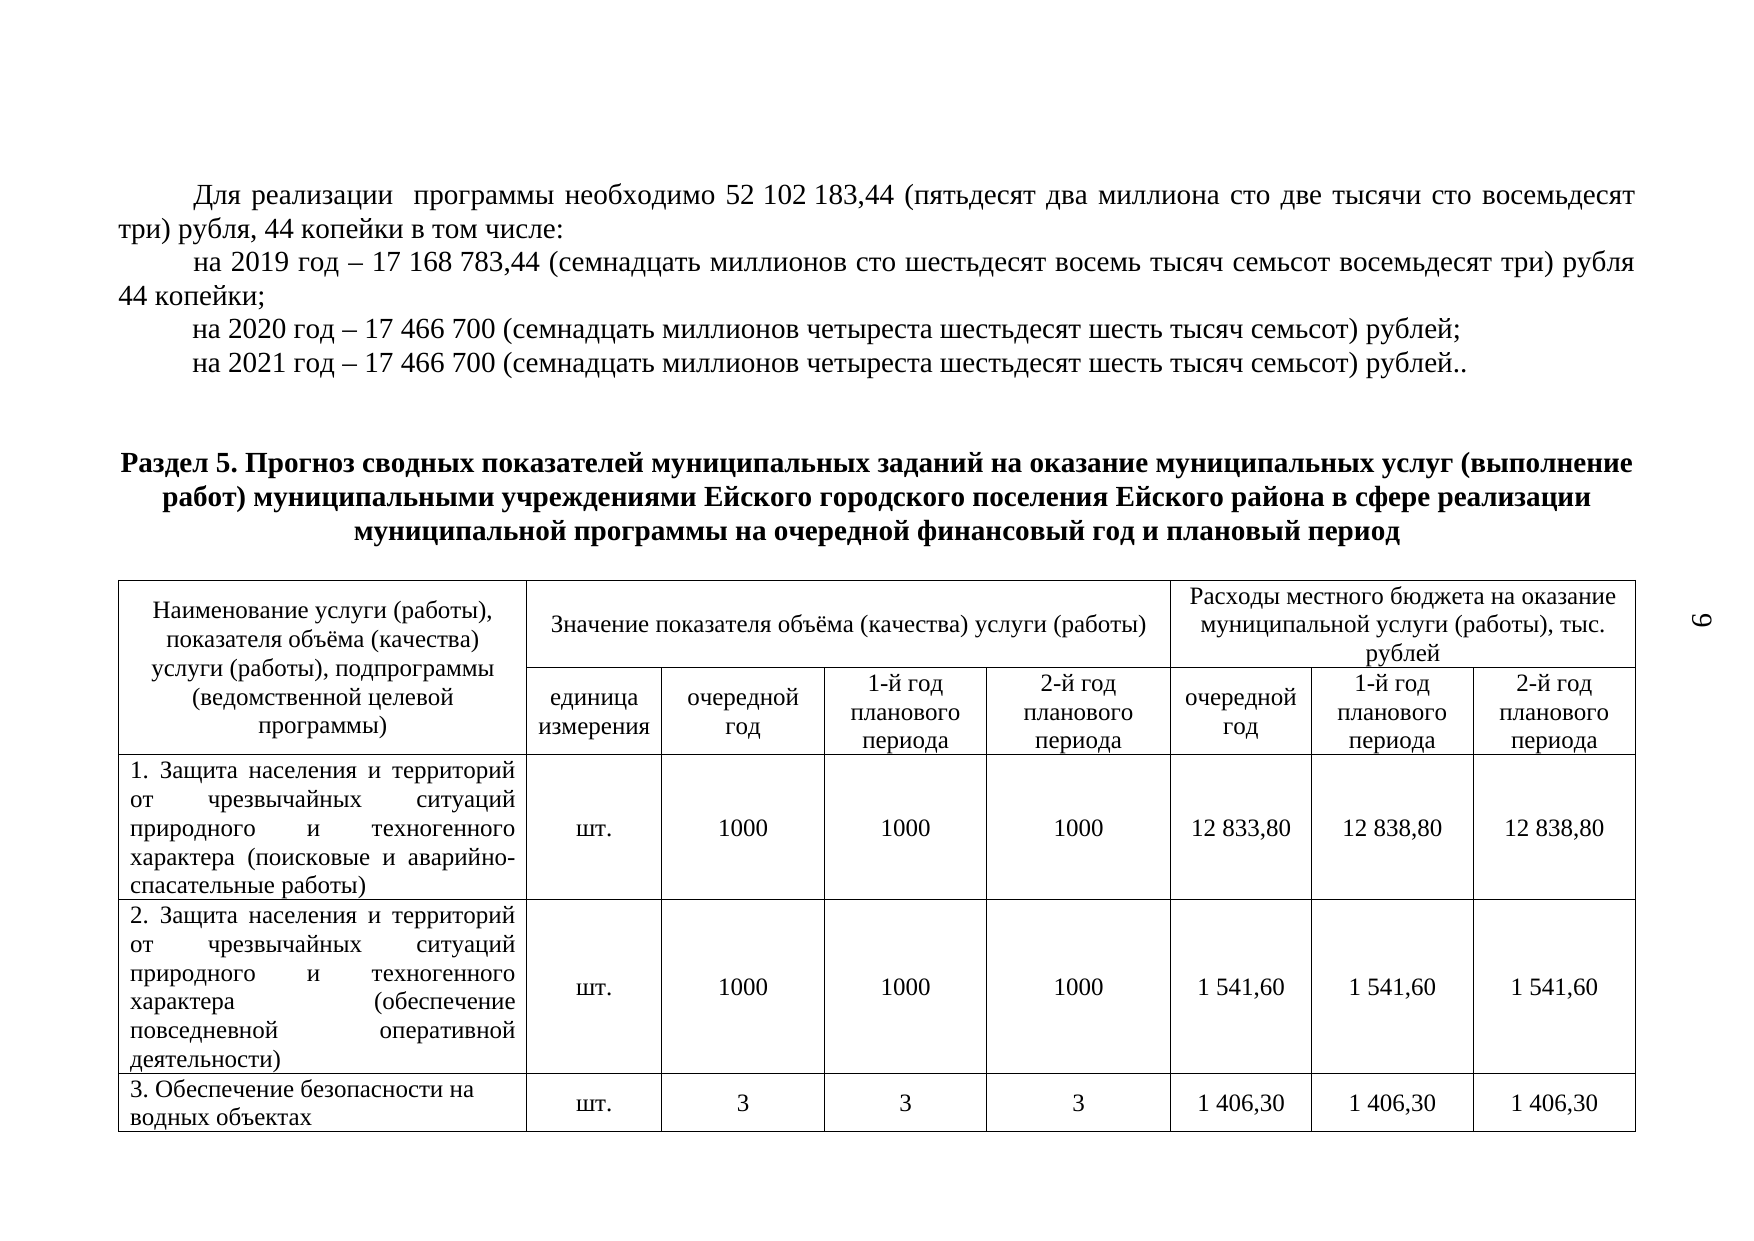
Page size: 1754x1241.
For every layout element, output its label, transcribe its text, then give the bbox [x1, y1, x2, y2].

table_cell 2. Защита населения и территорий от чрезвычайных ситуаций природного и техногенного характера (обеспечение повседневной оперативной деятельности) [119, 900, 526, 1073]
table_cell 1000 [825, 755, 986, 899]
table_cell очередной год [1171, 668, 1311, 754]
table_cell 1 541,60 [1474, 900, 1635, 1073]
table_header Расходы местного бюджета на оказание муниципальной услуги (работы), тыс. рублей [1171, 581, 1635, 667]
text на 2019 год – 17 168 783,44 (семнадцать миллионов сто шестьдесят восемь тысяч семьсот восемьдесят три) рубля 44 копейки; [118, 244, 1636, 311]
table_cell 1-й год планового периода [1312, 668, 1473, 754]
text Для реализации программы необходимо 52 102 183,44 (пятьдесят два миллиона сто две тысячи сто восемьдесят три) рубля, 44 копейки в том числе: [118, 177, 1636, 244]
table_cell 1000 [825, 900, 986, 1073]
table_cell 3 [662, 1074, 824, 1131]
table_cell очередной год [662, 668, 824, 754]
table_cell 1 406,30 [1171, 1074, 1311, 1131]
table_cell 12 838,80 [1474, 755, 1635, 899]
table_cell 1 406,30 [1312, 1074, 1473, 1131]
text на 2020 год – 17 466 700 (семнадцать миллионов четыреста шестьдесят шесть тысяч семьсот) рублей; [118, 311, 1636, 345]
table_cell шт. [527, 755, 661, 899]
table_cell 1-й год планового периода [825, 668, 986, 754]
table_cell 1000 [987, 755, 1170, 899]
table_cell 1000 [662, 755, 824, 899]
table_cell 3. Обеспечение безопасности на водных объектах [119, 1074, 526, 1131]
table_cell 3 [987, 1074, 1170, 1131]
table_cell 12 833,80 [1171, 755, 1311, 899]
table_cell 1000 [987, 900, 1170, 1073]
table_cell 1. Защита населения и территорий от чрезвычайных ситуаций природного и техногенного характера (поисковые и аварийно-спасательные работы) [119, 755, 526, 899]
table_header Значение показателя объёма (качества) услуги (работы) [527, 581, 1170, 667]
table_cell 1000 [662, 900, 824, 1073]
table_cell шт. [527, 1074, 661, 1131]
text Раздел 5. Прогноз сводных показателей муниципальных заданий на оказание муниципальных услуг (выполнение работ) муниципальными учреждениями Ейского городского поселения Ейского района в сфере реализации муниципальной программы на очередной финансовый год и плановый период [118, 446, 1636, 546]
table_cell 2-й год планового периода [987, 668, 1170, 754]
table_cell 1 541,60 [1312, 900, 1473, 1073]
table_cell 3 [825, 1074, 986, 1131]
table_cell 2-й год планового периода [1474, 668, 1635, 754]
table_cell 12 838,80 [1312, 755, 1473, 899]
table_cell 1 406,30 [1474, 1074, 1635, 1131]
table_cell шт. [527, 900, 661, 1073]
text на 2021 год – 17 466 700 (семнадцать миллионов четыреста шестьдесят шесть тысяч семьсот) рублей.. [118, 345, 1636, 378]
table_cell единица измерения [527, 668, 661, 754]
table_cell 1 541,60 [1171, 900, 1311, 1073]
table_header Наименование услуги (работы), показателя объёма (качества) услуги (работы), подпрограммы (ведомственной целевой программы) [119, 581, 526, 754]
